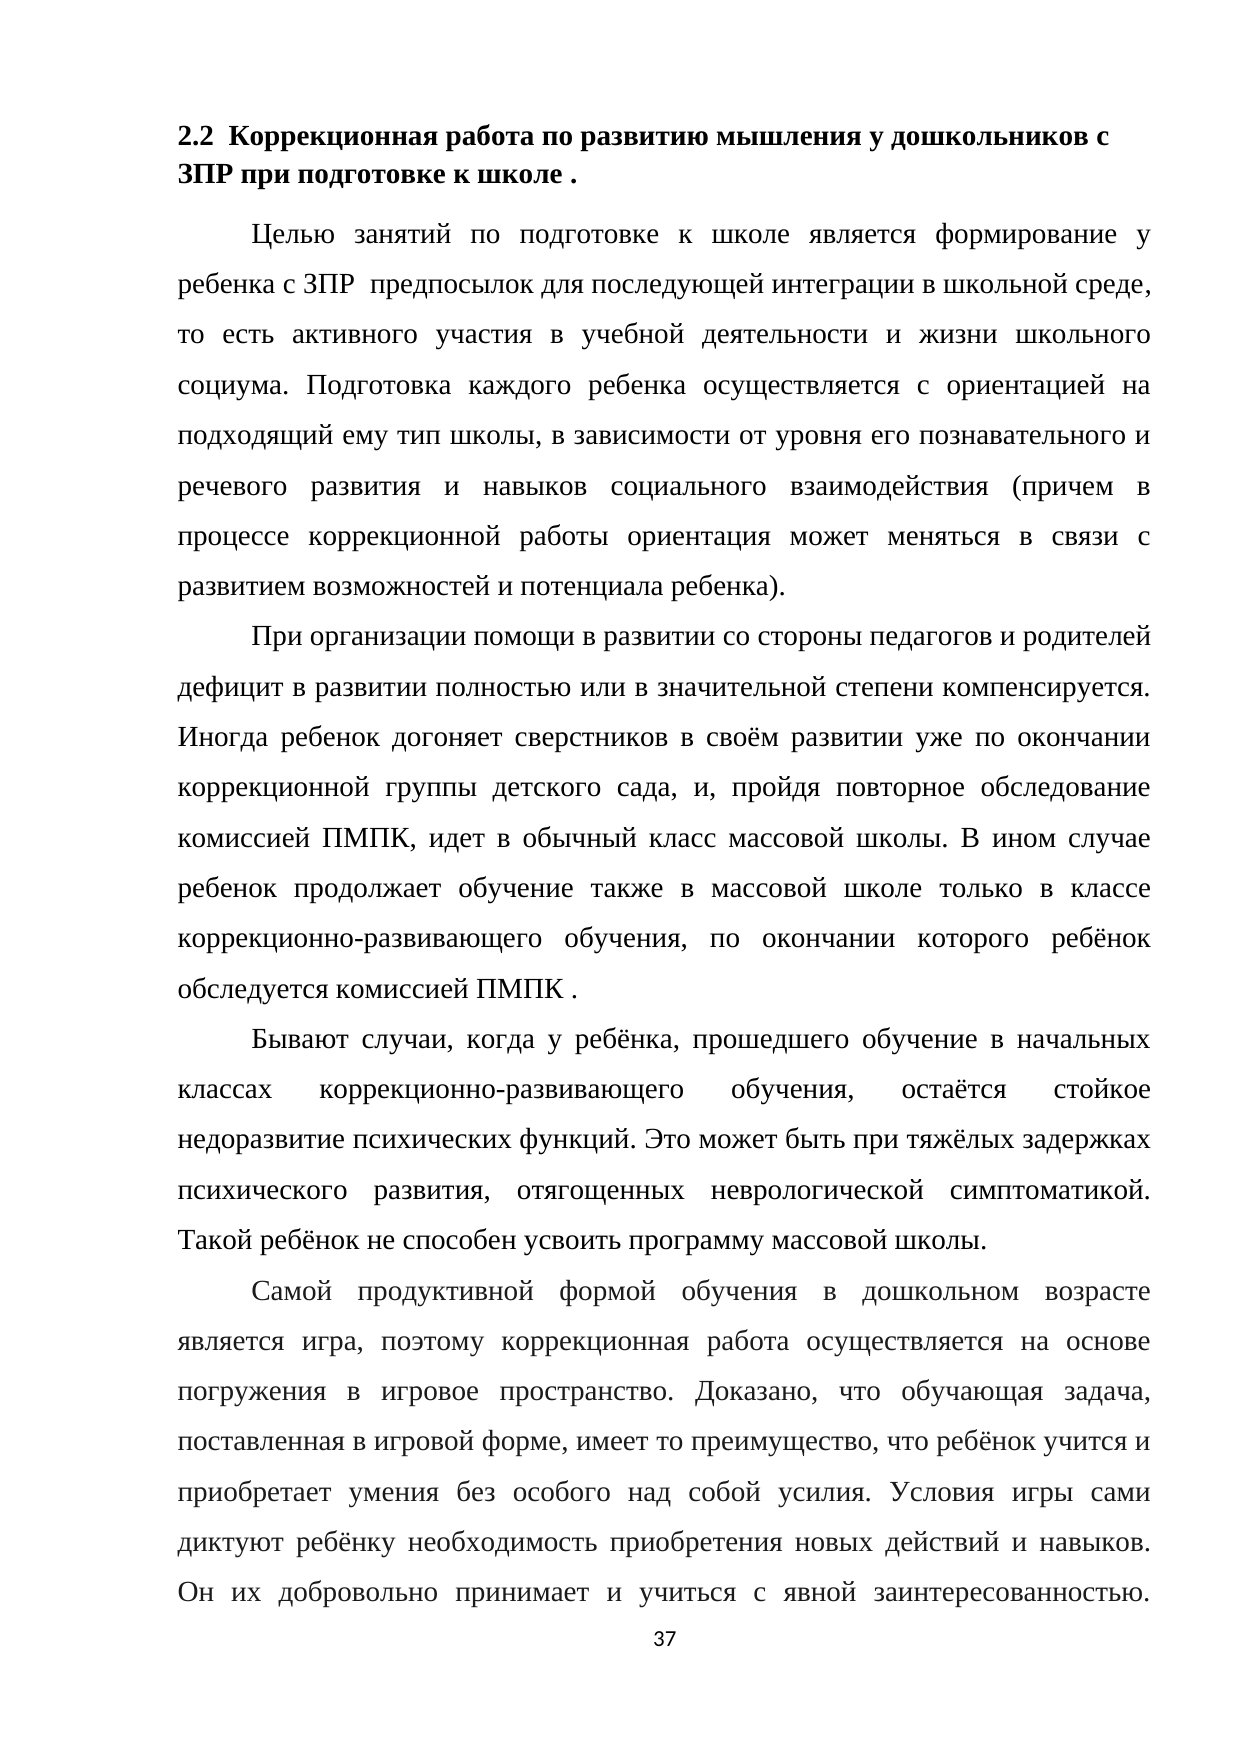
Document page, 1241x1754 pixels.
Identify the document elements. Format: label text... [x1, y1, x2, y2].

text Бывают случаи, когда у ребёнка, прошедшего обучение в начальных классах коррекционно-развивающего обучения, остаётся стойкое недоразвитие психических функций. Это может быть при тяжёлых задержках психического развития, отягощенных неврологической симптоматикой. Такой ребёнок не способен усвоить программу массовой школы. [177, 1021, 1152, 1256]
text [177, 1273, 1152, 1608]
text При организации помощи в развитии со стороны педагогов и родителей дефицит в развитии полностью или в значительной степени компенсируется. Иногда ребенок догоняет сверстников в своём развитии уже по окончании коррекционной группы детского сада, и, пройдя повторное обследование комиссией ПМПК, идет в обычный класс массовой школы. В ином случае ребенок продолжает обучение также в массовой школе только в классе коррекционно-развивающего обучения, по окончании которого ребёнок обследуется комиссией ПМПК . [177, 618, 1152, 1004]
text Целью занятий по подготовке к школе является формирование у ребенка с ЗПР предпосылок для последующей интеграции в школьной среде, то есть активного участия в учебной деятельности и жизни школьного социума. Подготовка каждого ребенка осуществляется с ориентацией на подходящий ему тип школы, в зависимости от уровня его познавательного и речевого развития и навыков социального взаимодействия (причем в процессе коррекционной работы ориентация может меняться в связи с развитием возможностей и потенциала ребенка). [177, 216, 1152, 602]
text 2.2 Коррекционная работа по развитию мышления у дошкольников с ЗПР при подготовке к школе . [177, 118, 1152, 190]
